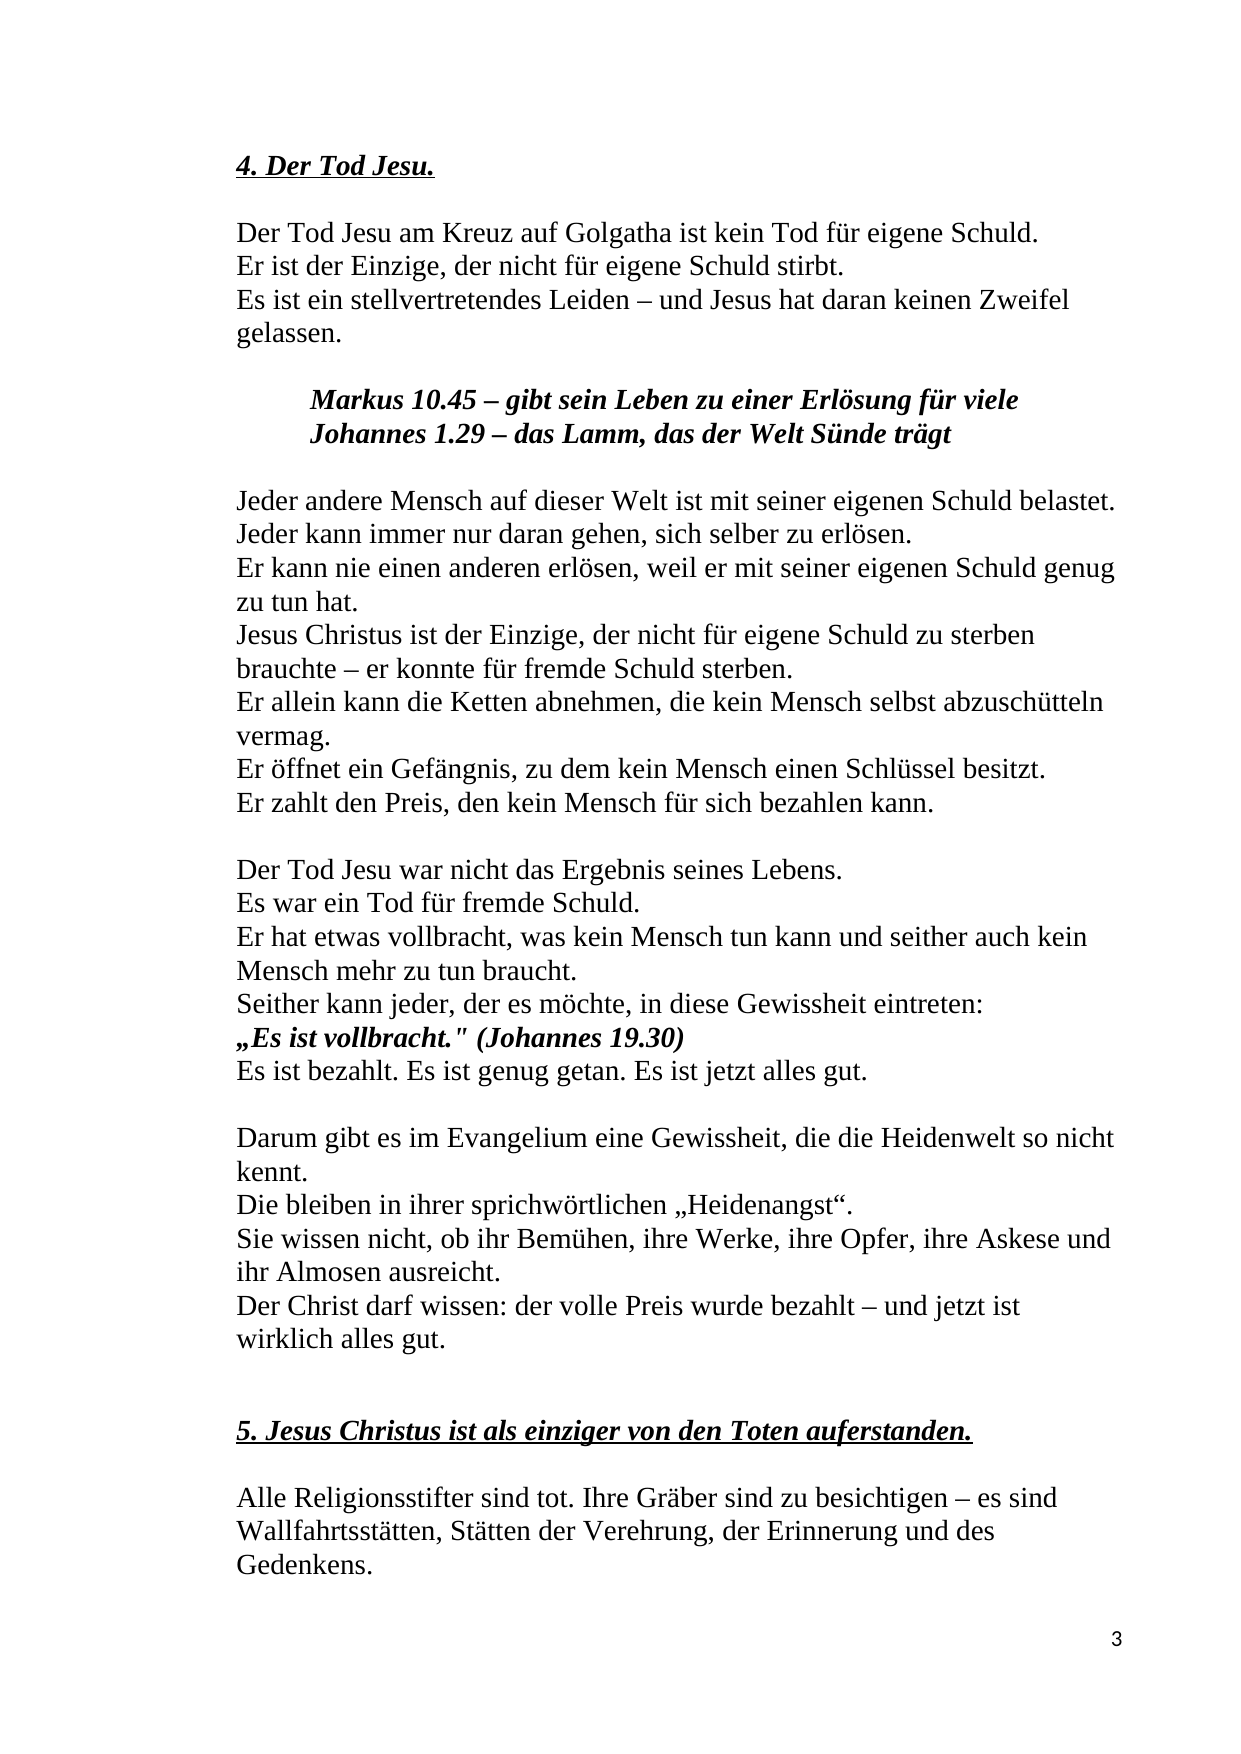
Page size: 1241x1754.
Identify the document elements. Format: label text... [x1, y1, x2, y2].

text Jeder kann immer nur daran gehen, sich selber zu erlösen. [236, 517, 1122, 550]
text Er hat etwas vollbracht, was kein Mensch tun kann und seither auch kein Mensch mehr zu tun braucht. [236, 919, 1122, 986]
text Er allein kann die Ketten abnehmen, die kein Mensch selbst abzuschütteln vermag. [236, 684, 1122, 751]
text 5. Jesus Christus ist als einziger von den Toten auferstanden. [236, 1413, 1122, 1446]
text Jeder andere Mensch auf dieser Welt ist mit seiner eigenen Schuld belastet. [236, 483, 1122, 517]
text Er zahlt den Preis, den kein Mensch für sich bezahlen kann. [236, 785, 1122, 818]
text Markus 10.45 – gibt sein Leben zu einer Erlösung für viele [236, 382, 1122, 416]
text Der Tod Jesu war nicht das Ergebnis seines Lebens. [236, 852, 1122, 886]
text Er öffnet ein Gefängnis, zu dem kein Mensch einen Schlüssel besitzt. [236, 751, 1122, 785]
text 4. Der Tod Jesu. [236, 148, 1122, 181]
text Er ist der Einzige, der nicht für eigene Schuld stirbt. [236, 248, 1122, 282]
text Johannes 1.29 – das Lamm, das der Welt Sünde trägt [236, 416, 1122, 449]
text Es ist bezahlt. Es ist genug getan. Es ist jetzt alles gut. [236, 1053, 1122, 1087]
text Es war ein Tod für fremde Schuld. [236, 886, 1122, 919]
text Darum gibt es im Evangelium eine Gewissheit, die die Heidenwelt so nicht kennt. [236, 1120, 1122, 1187]
text Er kann nie einen anderen erlösen, weil er mit seiner eigenen Schuld genug zu tun hat. [236, 550, 1122, 617]
text Jesus Christus ist der Einzige, der nicht für eigene Schuld zu sterben brauchte – er konnte für fremde Schuld sterben. [236, 617, 1122, 684]
text Es ist ein stellvertretendes Leiden – und Jesus hat daran keinen Zweifel gelassen. [236, 282, 1122, 349]
text Der Christ darf wissen: der volle Preis wurde bezahlt – und jetzt ist wirklich alles gut. [236, 1288, 1122, 1355]
text Sie wissen nicht, ob ihr Bemühen, ihre Werke, ihre Opfer, ihre Askese und ihr Almosen ausreicht. [236, 1221, 1122, 1288]
text „Es ist vollbracht." (Johannes 19.30) [236, 1020, 1122, 1053]
text Alle Religionsstifter sind tot. Ihre Gräber sind zu besichtigen – es sind Wallfahrtsstätten, Stätten der Verehrung, der Erinnerung und des Gedenkens. [236, 1480, 1122, 1581]
text Seither kann jeder, der es möchte, in diese Gewissheit eintreten: [236, 986, 1122, 1020]
text Die bleiben in ihrer sprichwörtlichen „Heidenangst“. [236, 1187, 1122, 1221]
text Der Tod Jesu am Kreuz auf Golgatha ist kein Tod für eigene Schuld. [236, 215, 1122, 248]
